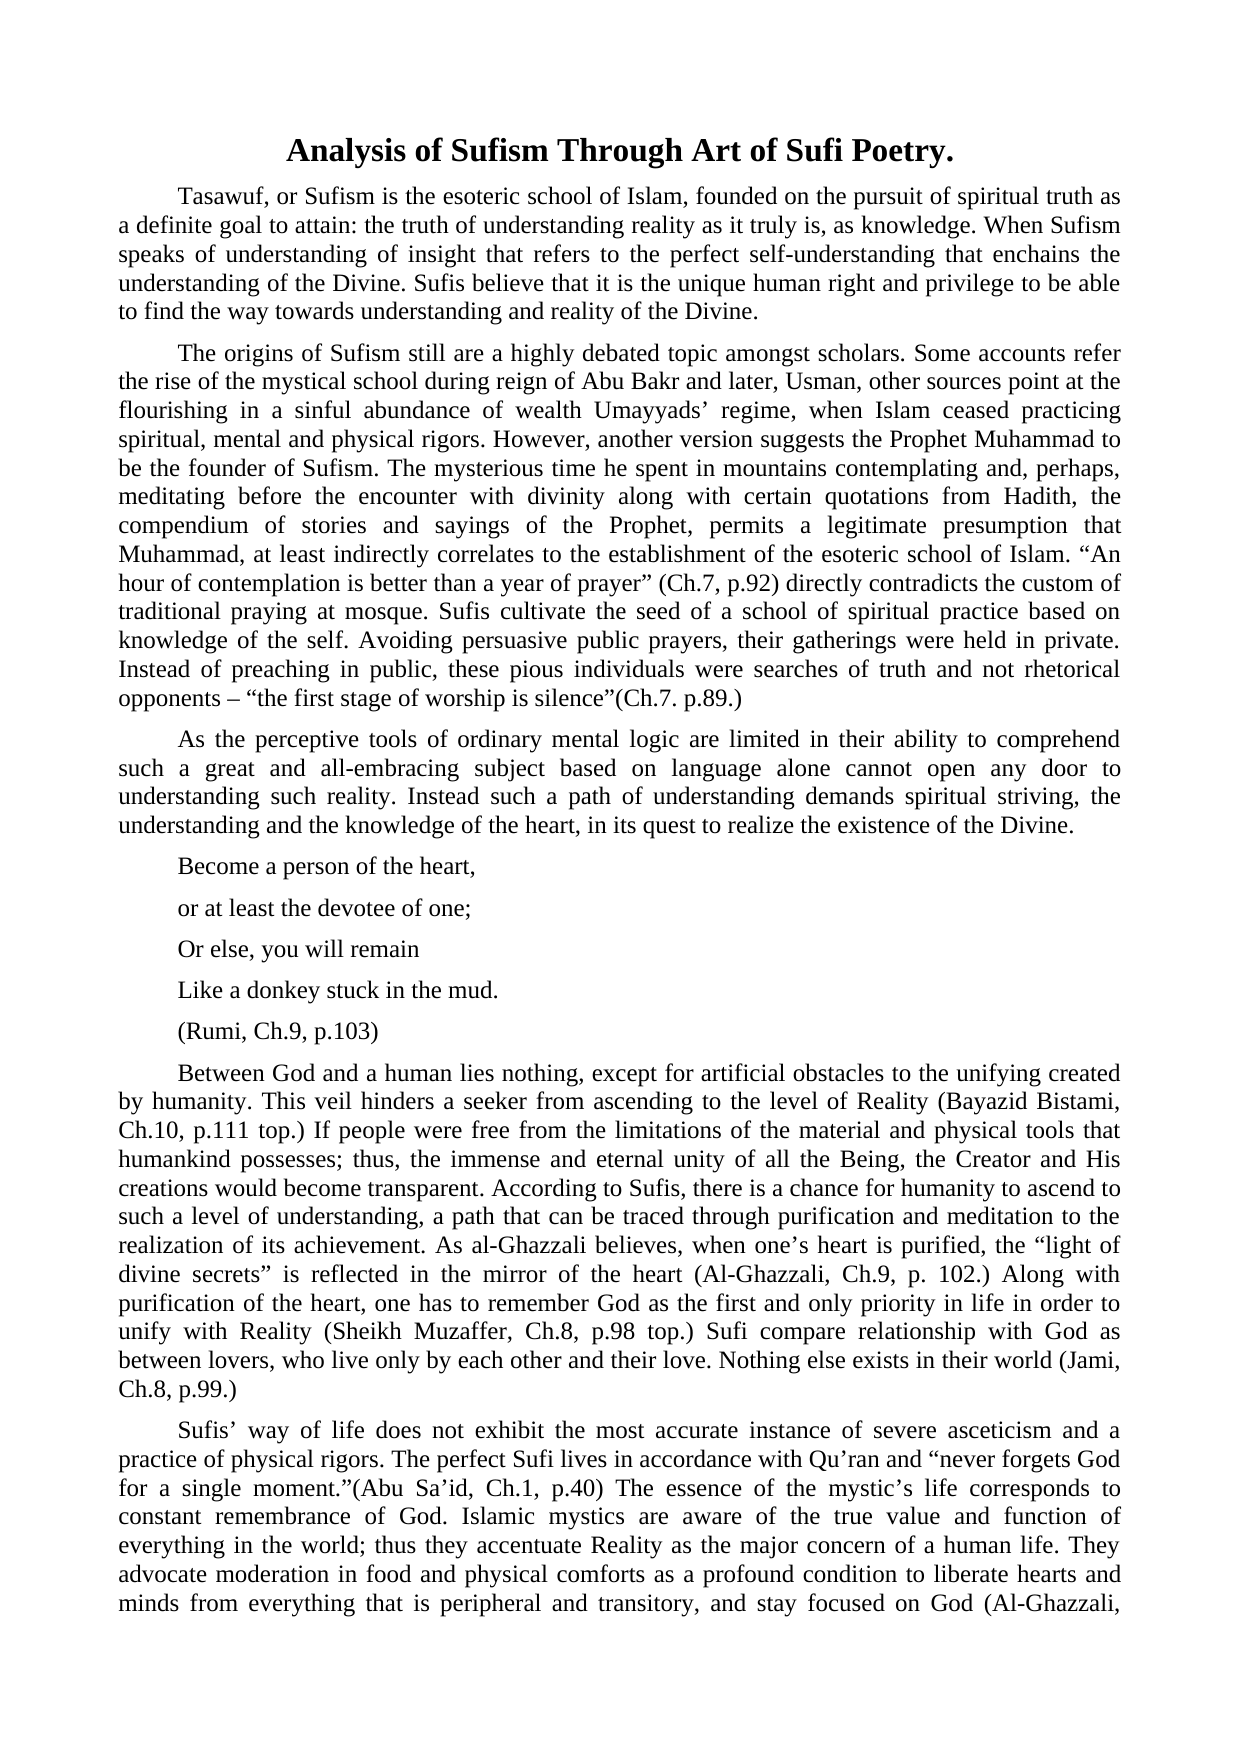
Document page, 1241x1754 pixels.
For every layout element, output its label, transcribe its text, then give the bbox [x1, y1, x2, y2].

text As the perceptive tools of ordinary mental logic are limited in their ability to comprehend such a great and all-embracing subject based on language alone cannot open any door to understanding such reality. Instead such a path of understanding demands spiritual striving, the understanding and the knowledge of the heart, in its quest to realize the existence of the Divine. [118, 724, 1122, 839]
text Like a donkey stuck in the mud. [118, 975, 1122, 1004]
text or at least the devotee of one; [118, 893, 1122, 921]
text The origins of Sufism still are a highly debated topic amongst scholars. Some accounts refer the rise of the mystical school during reign of Abu Bakr and later, Usman, other sources point at the flourishing in a sinful abundance of wealth Umayyads’ regime, when Islam ceased practicing spiritual, mental and physical rigors. However, another version suggests the Prophet Muhammad to be the founder of Sufism. The mysterious time he spent in mountains contemplating and, perhaps, meditating before the encounter with divinity along with certain quotations from Hadith, the compendium of stories and sayings of the Prophet, permits a legitimate presumption that Muhammad, at least indirectly correlates to the establishment of the esoteric school of Islam. “An hour of contemplation is better than a year of prayer” (Ch.7, p.92) directly contradicts the custom of traditional praying at mosque. Sufis cultivate the seed of a school of spiritual practice based on knowledge of the self. Avoiding persuasive public prayers, their gatherings were held in private. Instead of preaching in public, these pious individuals were searches of truth and not rhetorical opponents – “the first stage of worship is silence”(Ch.7. p.89.) [118, 338, 1122, 711]
text Tasawuf, or Sufism is the esoteric school of Islam, founded on the pursuit of spiritual truth as a definite goal to attain: the truth of understanding reality as it truly is, as knowledge. When Sufism speaks of understanding of insight that refers to the perfect self-understanding that enchains the understanding of the Divine. Sufis believe that it is the unique human right and privilege to be able to find the way towards understanding and reality of the Divine. [118, 181, 1122, 325]
text (Rumi, Ch.9, p.103) [118, 1016, 1122, 1045]
text Or else, you will remain [118, 934, 1122, 963]
text Become a person of the heart, [118, 851, 1122, 880]
text Between God and a human lies nothing, except for artificial obstacles to the unifying created by humanity. This veil hinders a seeker from ascending to the level of Reality (Bayazid Bistami, Ch.10, p.111 top.) If people were free from the limitations of the material and physical tools that humankind possesses; thus, the immense and eternal unity of all the Being, the Creator and His creations would become transparent. According to Sufis, there is a chance for humanity to ascend to such a level of understanding, a path that can be traced through purification and meditation to the realization of its achievement. As al-Ghazzali believes, when one’s heart is purified, the “light of divine secrets” is reflected in the mirror of the heart (Al-Ghazzali, Ch.9, p. 102.) Along with purification of the heart, one has to remember God as the first and only priority in life in order to unify with Reality (Sheikh Muzaffer, Ch.8, p.98 top.) Sufi compare relationship with God as between lovers, who live only by each other and their love. Nothing else exists in their world (Jami, Ch.8, p.99.) [118, 1058, 1122, 1403]
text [118, 1415, 1122, 1616]
text Analysis of Sufism Through Art of Sufi Poetry. [118, 131, 1122, 169]
